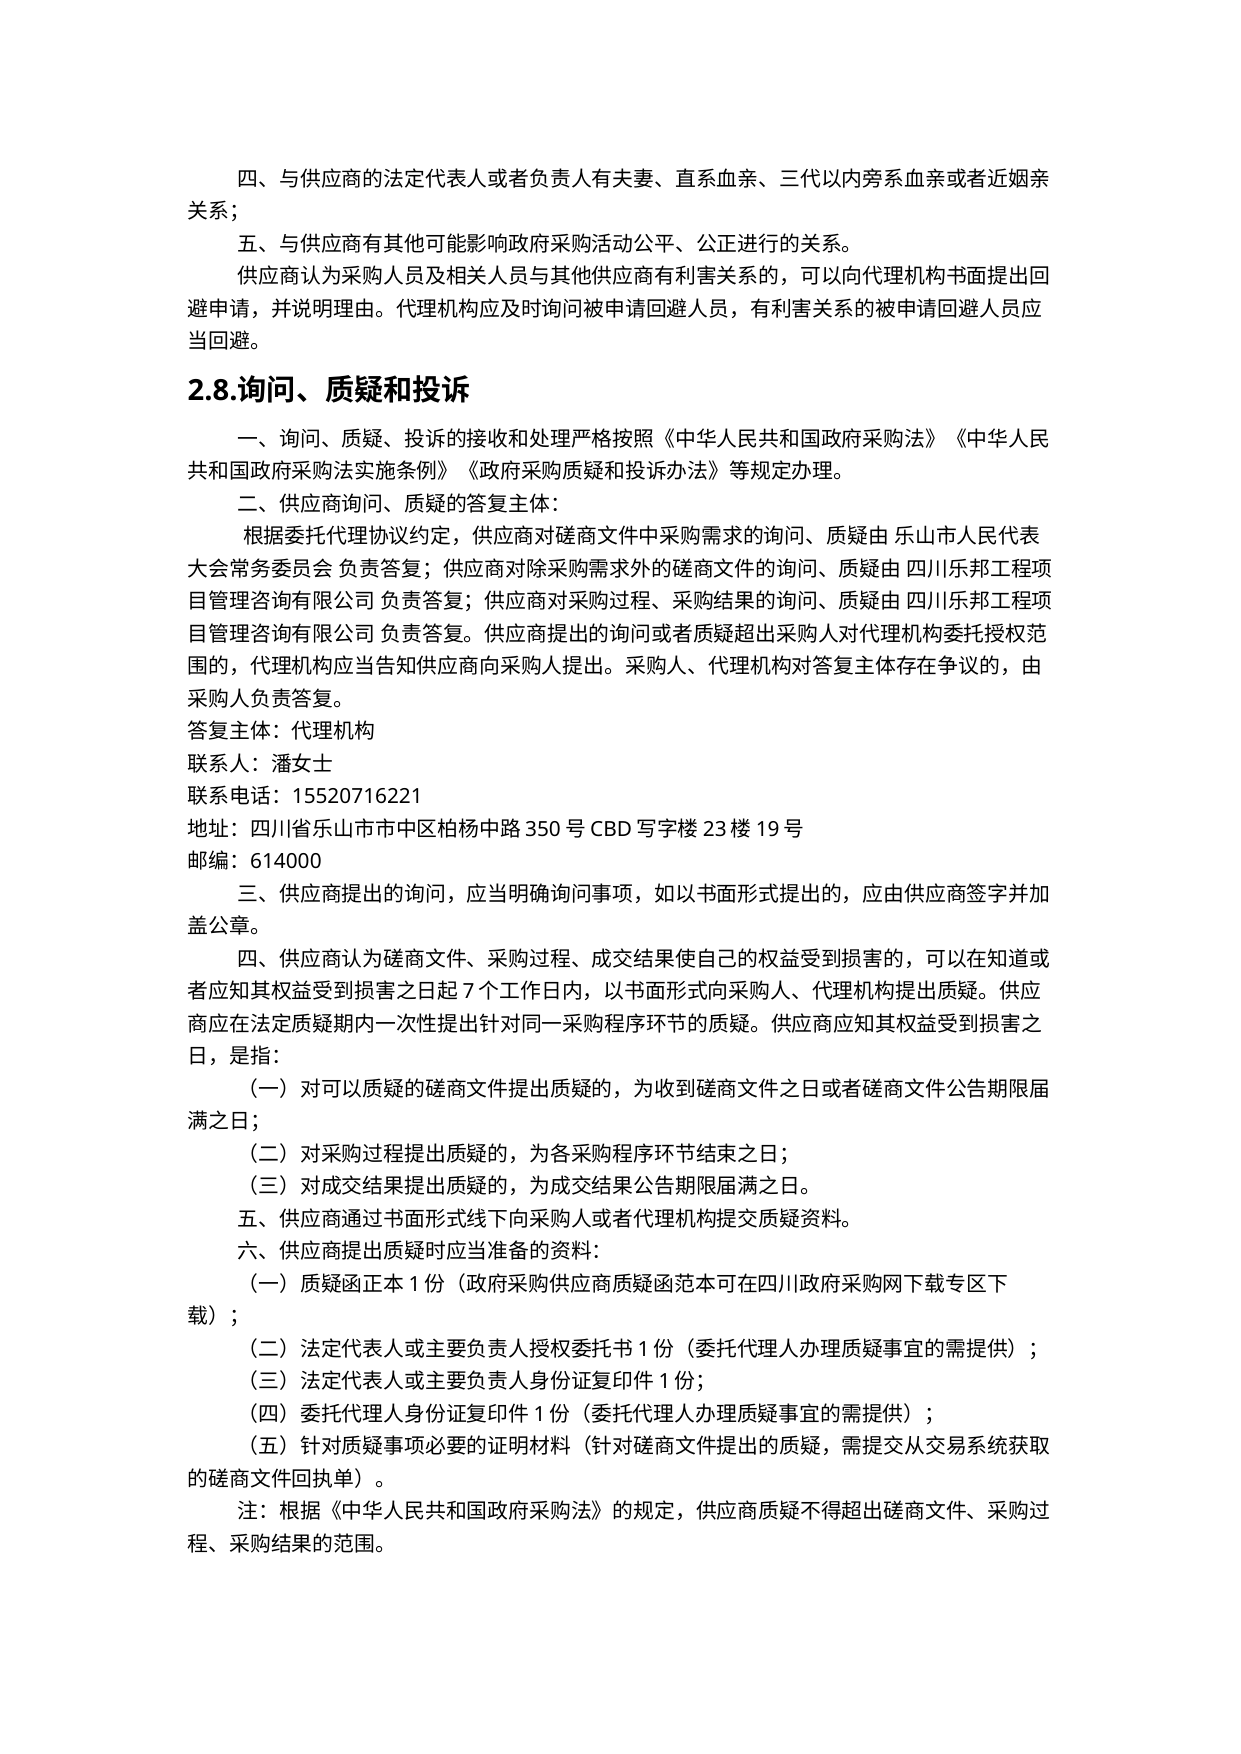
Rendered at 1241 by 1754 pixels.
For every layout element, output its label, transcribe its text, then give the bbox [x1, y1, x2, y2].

text 地址：四川省乐山市市中区柏杨中路350号CBD写字楼23楼19号 [187, 812, 1053, 844]
text 四、与供应商的法定代表人或者负责人有夫妻、直系血亲、三代以内旁系血亲或者近姻亲关系； [187, 162, 1053, 227]
text （三）对成交结果提出质疑的，为成交结果公告期限届满之日。 [187, 1169, 1053, 1202]
text 六、供应商提出质疑时应当准备的资料： [187, 1234, 1053, 1267]
text 注：根据《中华人民共和国政府采购法》的规定，供应商质疑不得超出磋商文件、采购过程、采购结果的范围。 [187, 1494, 1053, 1559]
text 二、供应商询问、质疑的答复主体： [187, 487, 1053, 519]
text 联系人：潘女士 [187, 747, 1053, 779]
text （二）法定代表人或主要负责人授权委托书1份（委托代理人办理质疑事宜的需提供）； [187, 1332, 1053, 1364]
text 一、询问、质疑、投诉的接收和处理严格按照《中华人民共和国政府采购法》《中华人民共和国政府采购法实施条例》《政府采购质疑和投诉办法》等规定办理。 [187, 422, 1053, 487]
text 供应商认为采购人员及相关人员与其他供应商有利害关系的，可以向代理机构书面提出回避申请，并说明理由。代理机构应及时询问被申请回避人员，有利害关系的被申请回避人员应当回避。 [187, 259, 1053, 357]
text 四、供应商认为磋商文件、采购过程、成交结果使自己的权益受到损害的，可以在知道或者应知其权益受到损害之日起7个工作日内，以书面形式向采购人、代理机构提出质疑。供应商应在法定质疑期内一次性提出针对同一采购程序环节的质疑。供应商应知其权益受到损害之日，是指： [187, 942, 1053, 1072]
text 三、供应商提出的询问，应当明确询问事项，如以书面形式提出的，应由供应商签字并加盖公章。 [187, 877, 1053, 942]
text （五）针对质疑事项必要的证明材料（针对磋商文件提出的质疑，需提交从交易系统获取的磋商文件回执单）。 [187, 1429, 1053, 1494]
text 五、供应商通过书面形式线下向采购人或者代理机构提交质疑资料。 [187, 1202, 1053, 1234]
text 2.8.询问、质疑和投诉 [187, 357, 1053, 422]
text 邮编：614000 [187, 844, 1053, 877]
text （三）法定代表人或主要负责人身份证复印件1份； [187, 1364, 1053, 1397]
text （四）委托代理人身份证复印件1份（委托代理人办理质疑事宜的需提供）； [187, 1397, 1053, 1429]
text （二）对采购过程提出质疑的，为各采购程序环节结束之日； [187, 1137, 1053, 1169]
text 根据委托代理协议约定，供应商对磋商文件中采购需求的询问、质疑由 乐山市人民代表大会常务委员会 负责答复；供应商对除采购需求外的磋商文件的询问、质疑由 四川乐邦工程项目管理咨询有限公司 负责答复；供应商对采购过程、采购结果的询问、质疑由 四川乐邦工程项目管理咨询有限公司 负责答复。供应商提出的询问或者质疑超出采购人对代理机构委托授权范围的，代理机构应当告知供应商向采购人提出。采购人、代理机构对答复主体存在争议的，由采购人负责答复。 [187, 519, 1053, 714]
text 答复主体：代理机构 [187, 714, 1053, 747]
text （一）对可以质疑的磋商文件提出质疑的，为收到磋商文件之日或者磋商文件公告期限届满之日； [187, 1072, 1053, 1137]
text 五、与供应商有其他可能影响政府采购活动公平、公正进行的关系。 [187, 227, 1053, 259]
text 联系电话：15520716221 [187, 779, 1053, 812]
text （一）质疑函正本1份（政府采购供应商质疑函范本可在四川政府采购网下载专区下载）； [187, 1267, 1053, 1332]
